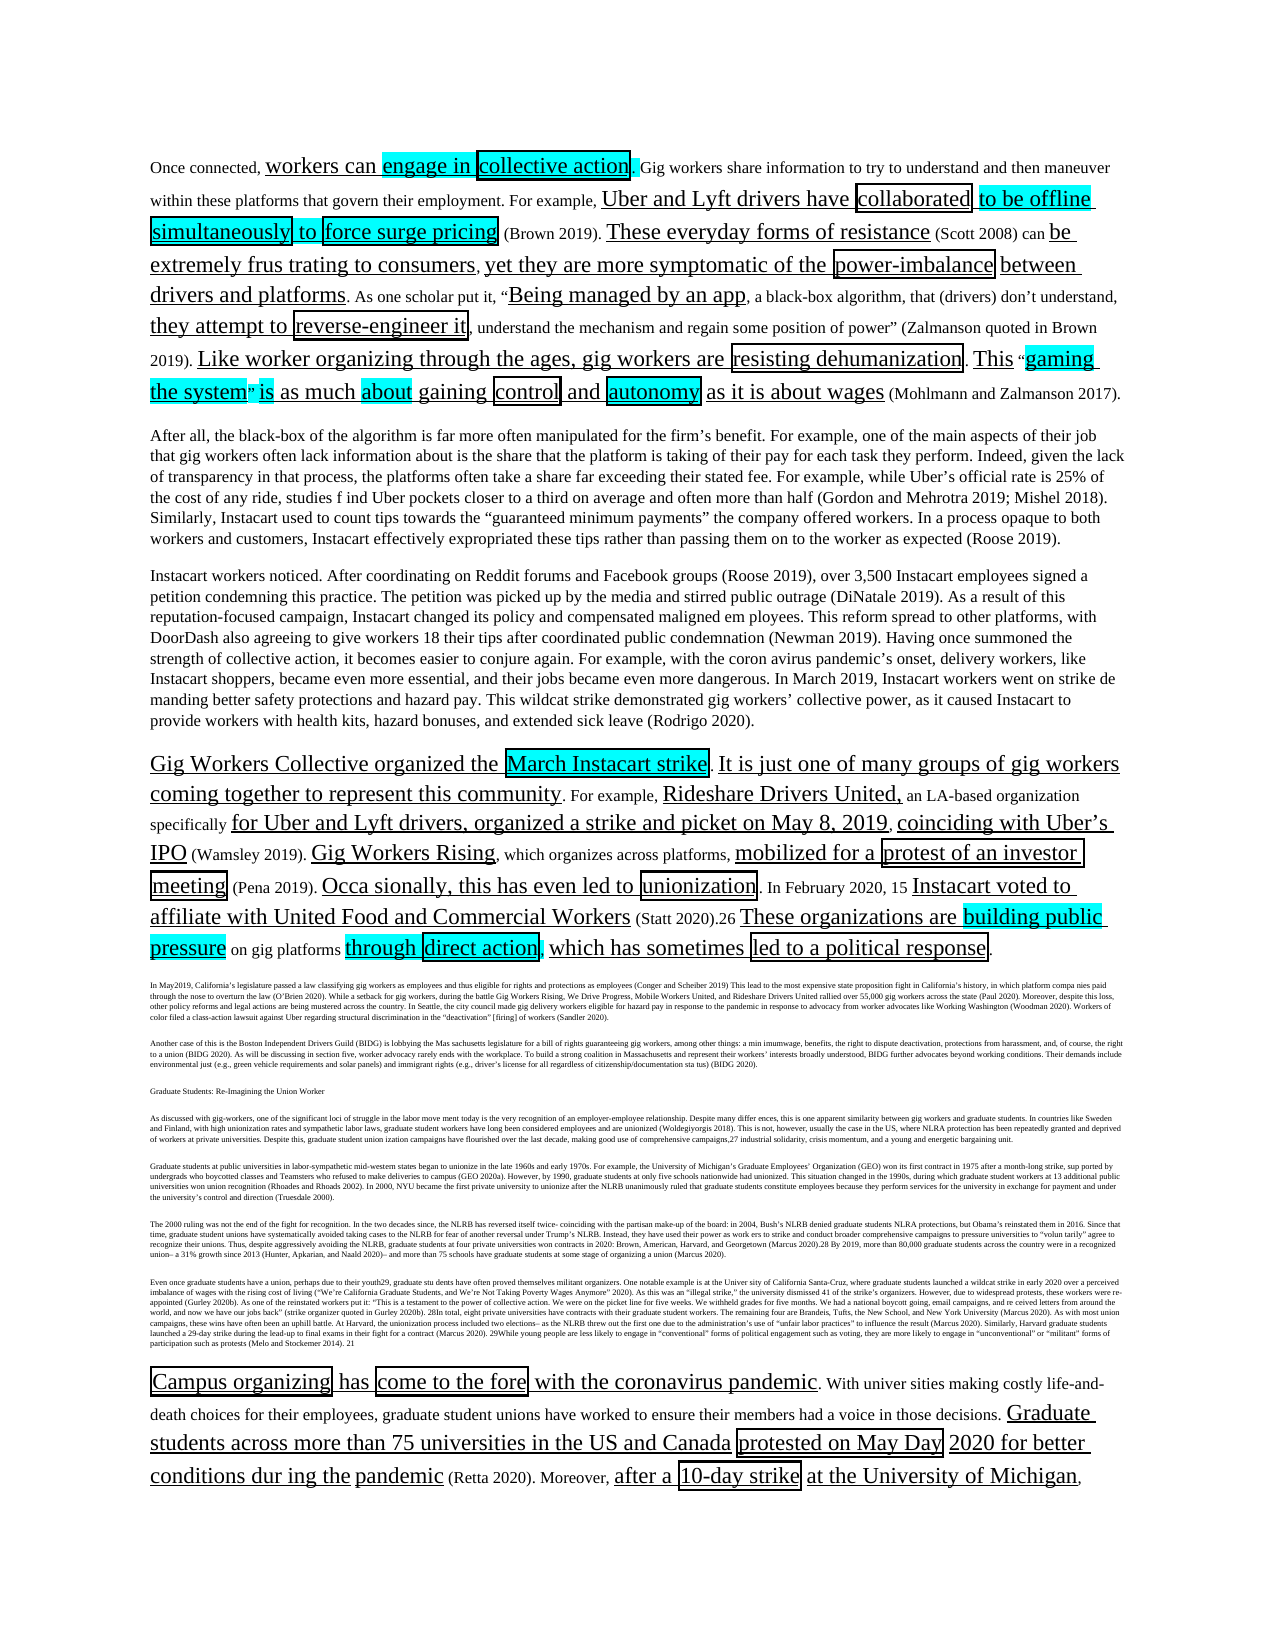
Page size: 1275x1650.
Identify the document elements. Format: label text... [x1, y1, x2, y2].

text Gig Workers Collective organized the March Instacart strike. It is just one of many groups of gig workers coming together to represent this community. For example, Rideshare Drivers United, an LA-based organization specifically for Uber and Lyft drivers, organized a strike and picket on May 8, 2019, coinciding with Uber’s IPO (Wamsley 2019). Gig Workers Rising, which organizes across platforms, mobilized for a protest of an investor meeting (Pena 2019). Occa sionally, this has even led to unionization. In February 2020, 15 Instacart voted to affiliate with United Food and Commercial Workers (Statt 2020).26 These organizations are building public pressure on gig platforms through direct action, which has sometimes led to a political response. [150, 748, 1125, 962]
text After all, the black-box of the algorithm is far more often manipulated for the firm’s benefit. For example, one of the main aspects of their job that gig workers often lack information about is the share that the platform is taking of their pay for each task they perform. Indeed, given the lack of transparency in that process, the platforms often take a share far exceeding their stated fee. For example, while Uber’s official rate is 25% of the cost of any ride, studies f ind Uber pockets closer to a third on average and often more than half (Gordon and Mehrotra 2019; Mishel 2018). Similarly, Instacart used to count tips towards the “guaranteed minimum payments” the company offered workers. In a process opaque to both workers and customers, Instacart effectively expropriated these tips rather than passing them on to the worker as expected (Roose 2019). [150, 426, 1125, 548]
text Once connected, workers can engage in collective action. Gig workers share information to try to understand and then maneuver within these platforms that govern their employment. For example, Uber and Lyft drivers have collaborated to be offline simultaneously to force surge pricing (Brown 2019). These everyday forms of resistance (Scott 2008) can be extremely frus trating to consumers, yet they are more symptomatic of the power-imbalance between drivers and platforms. As one scholar put it, “Being managed by an app, a black-box algorithm, that (drivers) don’t understand, they attempt to reverse-engineer it, understand the mechanism and regain some position of power” (Zalmanson quoted in Brown 2019). Like worker organizing through the ages, gig workers are resisting dehumanization. This “gaming the system” is as much about gaining control and autonomy as it is about wages (Mohlmann and Zalmanson 2017). [150, 150, 1125, 406]
text Instacart workers noticed. After coordinating on Reddit forums and Facebook groups (Roose 2019), over 3,500 Instacart employees signed a petition condemning this practice. The petition was picked up by the media and stirred public outrage (DiNatale 2019). As a result of this reputation-focused campaign, Instacart changed its policy and compensated maligned em ployees. This reform spread to other platforms, with DoorDash also agreeing to give workers 18 their tips after coordinated public condemnation (Newman 2019). Having once summoned the strength of collective action, it becomes easier to conjure again. For example, with the coron avirus pandemic’s onset, delivery workers, like Instacart shoppers, became even more essential, and their jobs became even more dangerous. In March 2019, Instacart workers went on strike de manding better safety protections and hazard pay. This wildcat strike demonstrated gig workers’ collective power, as it caused Instacart to provide workers with health kits, hazard bonuses, and extended sick leave (Rodrigo 2020). [150, 566, 1125, 729]
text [150, 1366, 1125, 1491]
